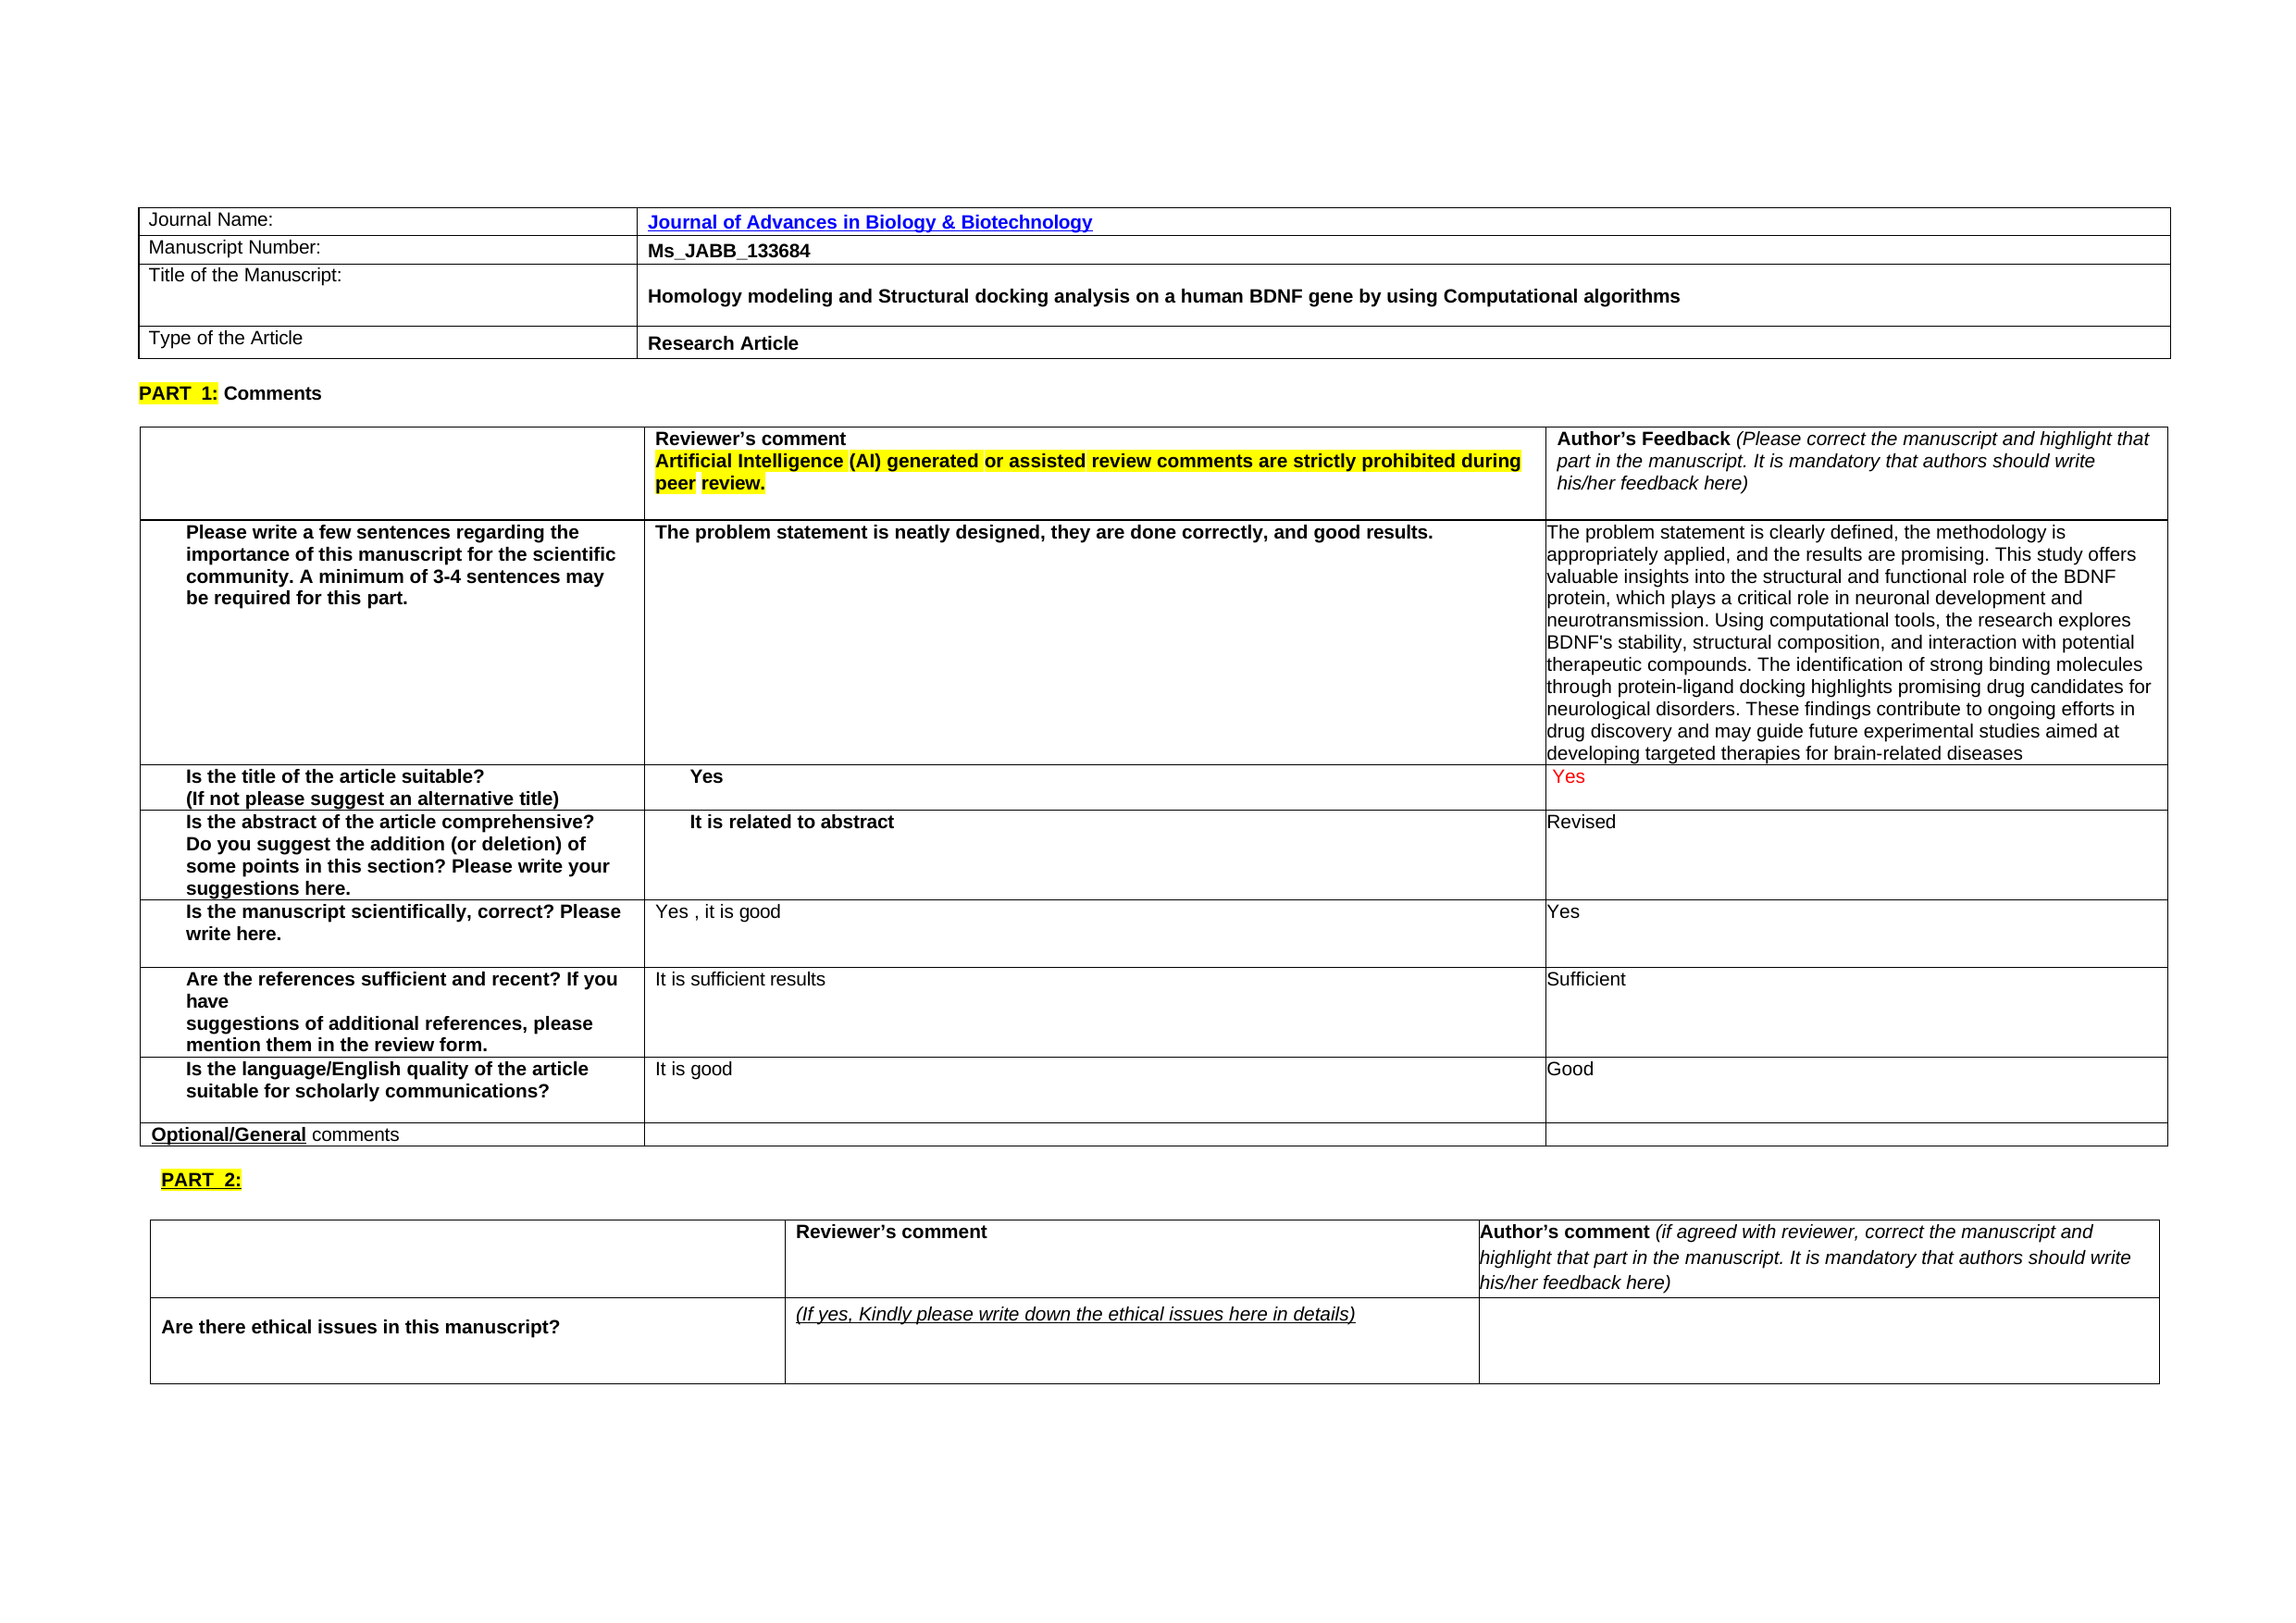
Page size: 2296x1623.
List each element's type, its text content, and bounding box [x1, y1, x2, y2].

table_cell The problem statement is clearly defined, the methodology is appropriately applied, and the results are promising. This study offers valuable insights into the structural and functional role of the BDNF protein, which plays a critical role in neuronal development and neurotransmission. Using computational tools, the research explores BDNF's stability, structural composition, and interaction with potential therapeutic compounds. The identification of strong binding molecules through protein-ligand docking highlights promising drug candidates for neurological disorders. These findings contribute to ongoing efforts in drug discovery and may guide future experimental studies aimed at developing targeted therapies for brain-related diseases [1546, 521, 2167, 764]
text PART 1: Comments [218, 382, 2172, 404]
table_cell Research Article [638, 327, 2170, 358]
table_cell Sufficient [1546, 968, 2167, 1057]
table_cell [1546, 1123, 2167, 1146]
table_cell (If yes, Kindly please write down the ethical issues here in details) [786, 1298, 1479, 1383]
table_cell Manuscript Number: [140, 236, 637, 263]
table_cell Type of the Article [140, 327, 637, 358]
table_cell Reviewer’s comment [786, 1220, 1479, 1297]
table_cell Is the manuscript scientifically, correct? Please write here. [141, 900, 644, 967]
table_cell Are the references sufficient and recent? If you have suggestions of additional references, please mention them in the review form. [141, 968, 644, 1057]
table_cell Yes [645, 765, 1545, 810]
table_cell Good [1546, 1058, 2167, 1122]
table_cell Yes [1546, 765, 2167, 810]
table_cell [1480, 1298, 2159, 1383]
table_cell Yes [1546, 900, 2167, 967]
table_header Journal Name: [140, 208, 637, 235]
table_header Journal of Advances in Biology & Biotechnology [638, 208, 2170, 235]
table_cell Author’s comment (if agreed with reviewer, correct the manuscript and highlight that part in the manuscript. It is mandatory that authors should write his/her feedback here) [1480, 1220, 2159, 1297]
table_header Reviewer’s comment Artificial Intelligence (AI) generated or assisted review comments are strictly prohibited during peer review. [645, 427, 1545, 519]
table_header Author’s Feedback (Please correct the manuscript and highlight that part in the manuscript. It is mandatory that authors should write his/her feedback here) [1546, 427, 2167, 519]
table_cell It is related to abstract [645, 811, 1545, 899]
table_header [141, 427, 644, 519]
table_cell Ms_JABB_133684 [638, 236, 2170, 263]
table_cell Revised [1546, 811, 2167, 899]
table_cell [645, 1123, 1545, 1146]
table_cell Is the abstract of the article comprehensive? Do you suggest the addition (or deletion) of some points in this section? Please write your suggestions here. [141, 811, 644, 899]
table_header PART 2: [151, 1169, 2159, 1220]
table_cell [151, 1220, 785, 1297]
table_cell It is good [645, 1058, 1545, 1122]
table_cell It is sufficient results [645, 968, 1545, 1057]
table_cell Is the language/English quality of the article suitable for scholarly communications? [141, 1058, 644, 1122]
table_cell Please write a few sentences regarding the importance of this manuscript for the scientific community. A minimum of 3-4 sentences may be required for this part. [141, 521, 644, 764]
table_cell Yes , it is good [645, 900, 1545, 967]
table_cell Optional/General comments [141, 1123, 644, 1146]
table_cell Are there ethical issues in this manuscript? [151, 1298, 785, 1383]
table_cell Homology modeling and Structural docking analysis on a human BDNF gene by using Computational algorithms [638, 265, 2170, 326]
table_cell Is the title of the article suitable? (If not please suggest an alternative title) [141, 765, 644, 810]
table_cell Title of the Manuscript: [140, 265, 637, 326]
table_cell The problem statement is neatly designed, they are done correctly, and good results. [645, 521, 1545, 764]
